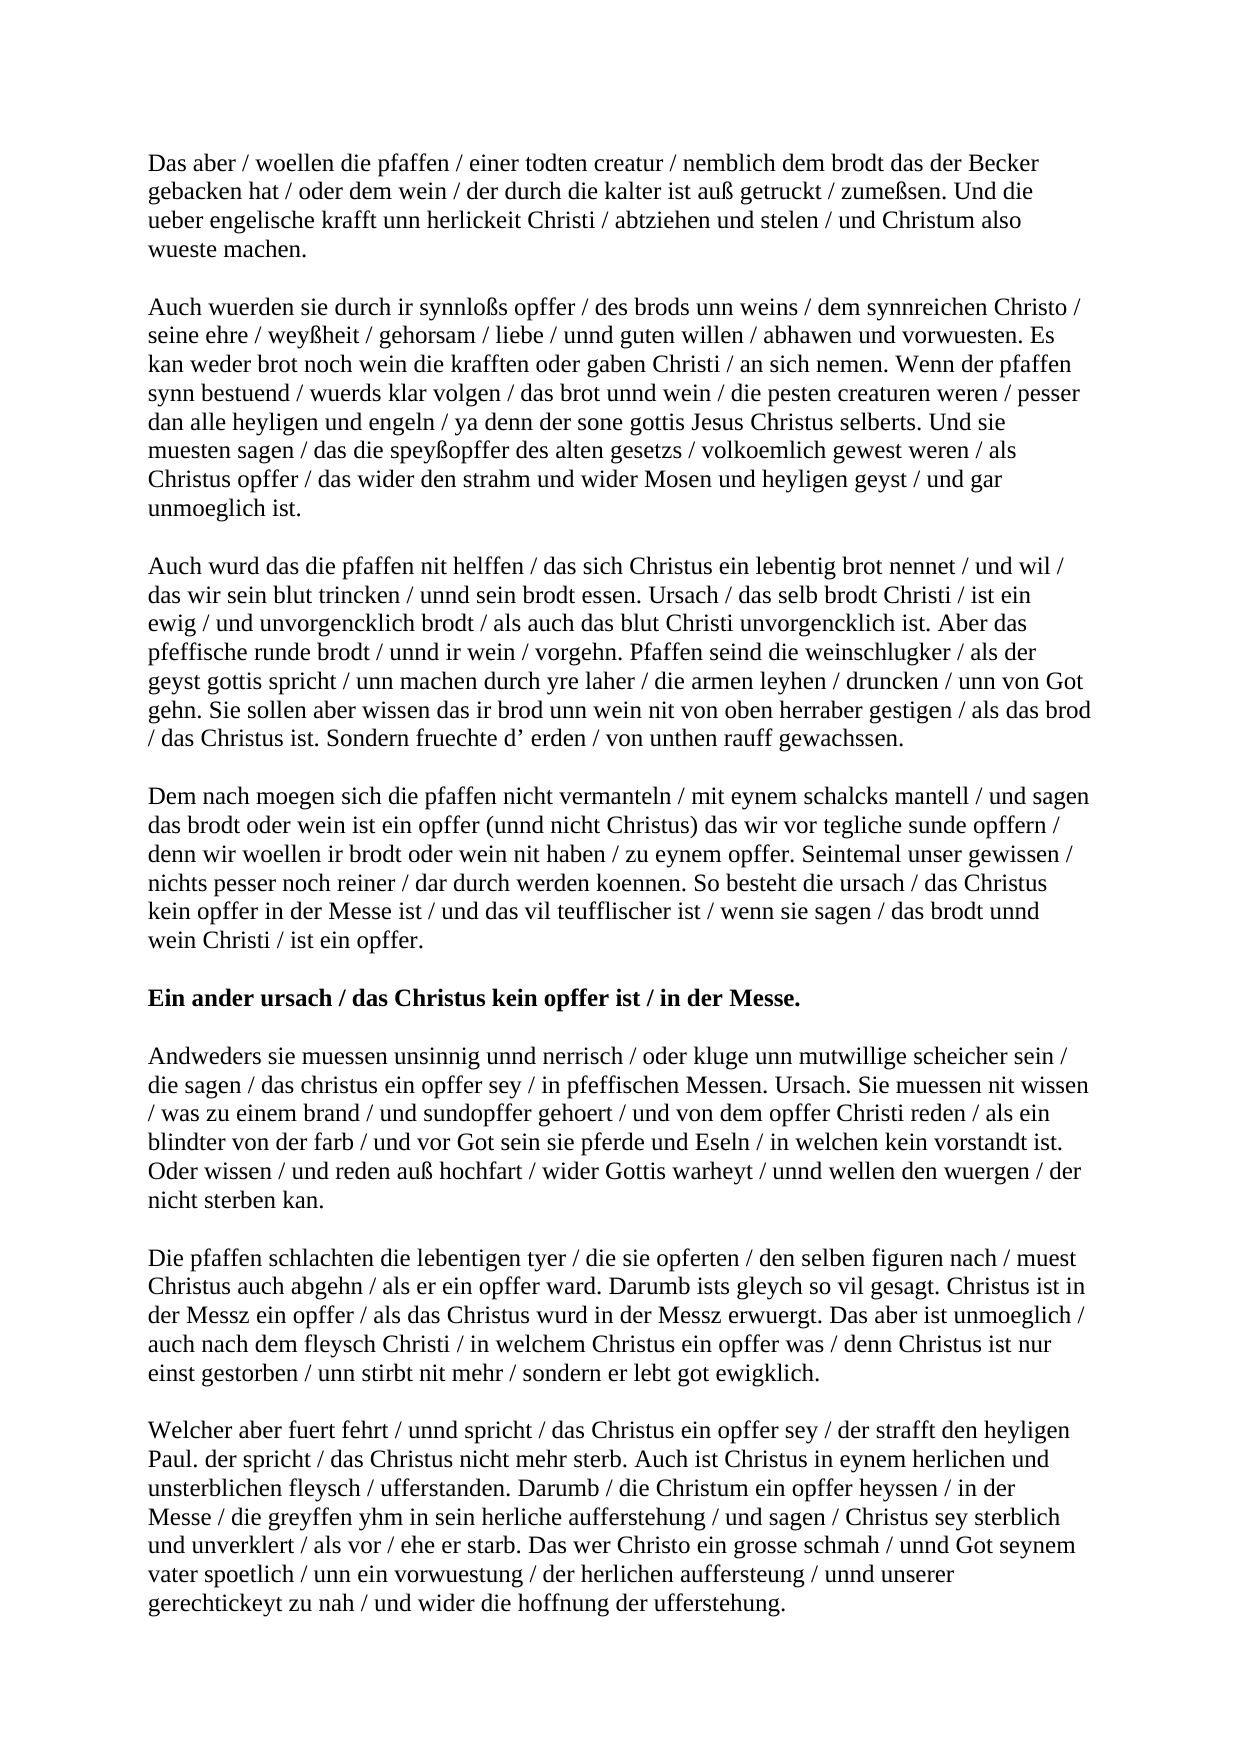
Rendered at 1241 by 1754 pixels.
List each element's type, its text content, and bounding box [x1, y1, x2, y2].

text Welcher aber fuert fehrt / unnd spricht / das Christus ein opffer sey / der strafft den heyligen Paul. der spricht / das Christus nicht mehr sterb. Auch ist Christus in eynem herlichen und unsterblichen fleysch / ufferstanden. Darumb / die Christum ein opffer heyssen / in der Messe / die greyffen yhm in sein herliche aufferstehung / und sagen / Christus sey sterblich und unverklert / als vor / ehe er starb. Das wer Christo ein grosse schmah / unnd Got seynem vater spoetlich / unn ein vorwuestung / der herlichen auffersteung / unnd unserer gerechtickeyt zu nah / und wider die hoffnung der ufferstehung. [148, 1416, 1093, 1617]
text Das aber / woellen die pfaffen / einer todten creatur / nemblich dem brodt das der Becker gebacken hat / oder dem wein / der durch die kalter ist auß getruckt / zumeßsen. Und die ueber engelische krafft unn herlickeit Christi / abtziehen und stelen / und Christum also wueste machen. [148, 148, 1093, 263]
text Auch wuerden sie durch ir synnloßs opffer / des brods unn weins / dem synnreichen Christo / seine ehre / weyßheit / gehorsam / liebe / unnd guten willen / abhawen und vorwuesten. Es kan weder brot noch wein die krafften oder gaben Christi / an sich nemen. Wenn der pfaffen synn bestuend / wuerds klar volgen / das brot unnd wein / die pesten creaturen weren / pesser dan alle heyligen und engeln / ya denn der sone gottis Jesus Christus selberts. Und sie muesten sagen / das die speyßopffer des alten gesetzs / volkoemlich gewest weren / als Christus opffer / das wider den strahm und wider Mosen und heyligen geyst / und gar unmoeglich ist. [148, 292, 1093, 522]
text Auch wurd das die pfaffen nit helffen / das sich Christus ein lebentig brot nennet / und wil / das wir sein blut trincken / unnd sein brodt essen. Ursach / das selb brodt Christi / ist ein ewig / und unvorgencklich brodt / als auch das blut Christi unvorgencklich ist. Aber das pfeffische runde brodt / unnd ir wein / vorgehn. Pfaffen seind die weinschlugker / als der geyst gottis spricht / unn machen durch yre laher / die armen leyhen / druncken / unn von Got gehn. Sie sollen aber wissen das ir brod unn wein nit von oben herraber gestigen / als das brod / das Christus ist. Sondern fruechte d’ erden / von unthen rauff gewachssen. [148, 551, 1093, 752]
text Andweders sie muessen unsinnig unnd nerrisch / oder kluge unn mutwillige scheicher sein / die sagen / das christus ein opffer sey / in pfeffischen Messen. Ursach. Sie muessen nit wissen / was zu einem brand / und sundopffer gehoert / und von dem opffer Christi reden / als ein blindter von der farb / und vor Got sein sie pferde und Eseln / in welchen kein vorstandt ist. Oder wissen / und reden auß hochfart / wider Gottis warheyt / unnd wellen den wuergen / der nicht sterben kan. [148, 1041, 1093, 1213]
text Die pfaffen schlachten die lebentigen tyer / die sie opferten / den selben figuren nach / muest Christus auch abgehn / als er ein opffer ward. Darumb ists gleych so vil gesagt. Christus ist in der Messz ein opffer / als das Christus wurd in der Messz erwuergt. Das aber ist unmoeglich / auch nach dem fleysch Christi / in welchem Christus ein opffer was / denn Christus ist nur einst gestorben / unn stirbt nit mehr / sondern er lebt got ewigklich. [148, 1243, 1093, 1386]
text Ein ander ursach / das Christus kein opffer ist / in der Messe. [148, 983, 1093, 1012]
text Dem nach moegen sich die pfaffen nicht vermanteln / mit eynem schalcks mantell / und sagen das brodt oder wein ist ein opffer (unnd nicht Christus) das wir vor tegliche sunde opffern / denn wir woellen ir brodt oder wein nit haben / zu eynem opffer. Seintemal unser gewissen / nichts pesser noch reiner / dar durch werden koennen. So besteht die ursach / das Christus kein opffer in der Messe ist / und das vil teufflischer ist / wenn sie sagen / das brodt unnd wein Christi / ist ein opffer. [148, 781, 1093, 954]
